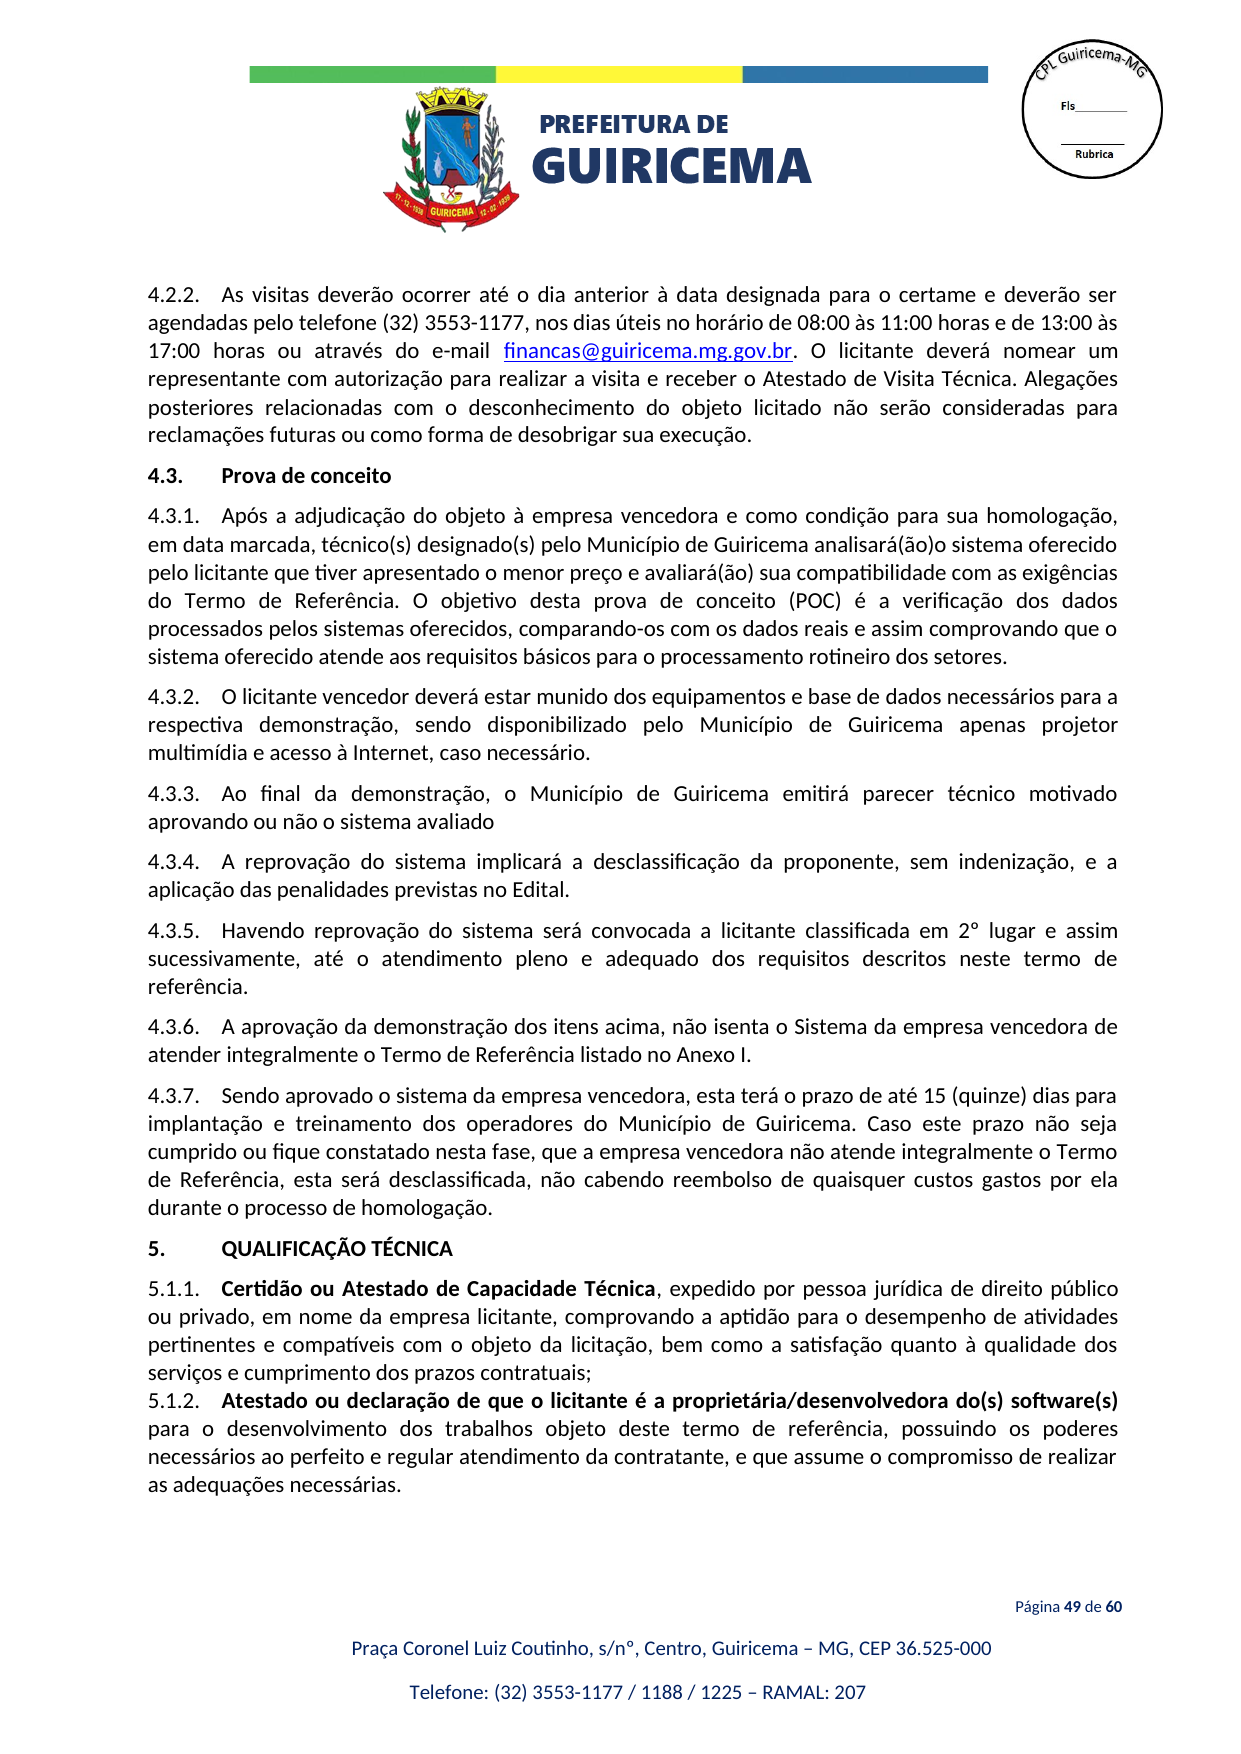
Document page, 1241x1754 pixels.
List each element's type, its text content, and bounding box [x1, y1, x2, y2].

list Após a adjudicação do objeto à empresa vencedora e como condição para sua homologação, em data marcada, técnico(s) designado(s) pelo Município de Guiricema analisará(ão)o sistema oferecido pelo licitante que tiver apresentado o menor preço e avaliará(ão) sua compatibilidade com as exigências do Termo de Referência. O objetivo desta prova de conceito (POC) é a verificação dos dados processados pelos sistemas oferecidos, comparando-os com os dados reais e assim comprovando que o sistema oferecido atende aos requisitos básicos para o processamento rotineiro dos setores. [148, 502, 1119, 670]
list Havendo reprovação do sistema será convocada a licitante classificada em 2º lugar e assim sucessivamente, até o atendimento pleno e adequado dos requisitos descritos neste termo de referência. [148, 916, 1119, 1000]
list As visitas deverão ocorrer até o dia anterior à data designada para o certame e deverão ser agendadas pelo telefone (32) 3553-1177, nos dias úteis no horário de 08:00 às 11:00 horas e de 13:00 às 17:00 horas ou através do e-mail financas@guiricema.mg.gov.br. O licitante deverá nomear um representante com autorização para realizar a visita e receber o Atestado de Visita Técnica. Alegações posteriores relacionadas com o desconhecimento do objeto licitado não serão consideradas para reclamações futuras ou como forma de desobrigar sua execução. [148, 281, 1119, 449]
list Certidão ou Atestado de Capacidade Técnica, expedido por pessoa jurídica de direito público ou privado, em nome da empresa licitante, comprovando a aptidão para o desempenho de atividades pertinentes e compatíveis com o objeto da licitação, bem como a satisfação quanto à qualidade dos serviços e cumprimento dos prazos contratuais; [148, 1274, 1120, 1386]
list QUALIFICAÇÃO TÉCNICA [148, 1234, 1119, 1262]
list A reprovação do sistema implicará a desclassificação da proponente, sem indenização, e a aplicação das penalidades previstas no Edital. [148, 847, 1119, 903]
list Prova de conceito [148, 461, 1119, 489]
list A aprovação da demonstração dos itens acima, não isenta o Sistema da empresa vencedora de atender integralmente o Termo de Referência listado no Anexo I. [148, 1012, 1119, 1068]
list O licitante vencedor deverá estar munido dos equipamentos e base de dados necessários para a respectiva demonstração, sendo disponibilizado pelo Município de Guiricema apenas projetor multimídia e acesso à Internet, caso necessário. [148, 682, 1119, 766]
picture [1021, 39, 1163, 179]
list Ao final da demonstração, o Município de Guiricema emitirá parecer técnico motivado aprovando ou não o sistema avaliado [148, 779, 1119, 835]
list Sendo aprovado o sistema da empresa vencedora, esta terá o prazo de até 15 (quinze) dias para implantação e treinamento dos operadores do Município de Guiricema. Caso este prazo não seja cumprido ou fique constatado nesta fase, que a empresa vencedora não atende integralmente o Termo de Referência, esta será desclassificada, não cabendo reembolso de quaisquer custos gastos por ela durante o processo de homologação. [148, 1081, 1119, 1221]
list Atestado ou declaração de que o licitante é a proprietária/desenvolvedora do(s) software(s) para o desenvolvimento dos trabalhos objeto deste termo de referência, possuindo os poderes necessários ao perfeito e regular atendimento da contratante, e que assume o compromisso de realizar as adequações necessárias. [148, 1386, 1120, 1498]
